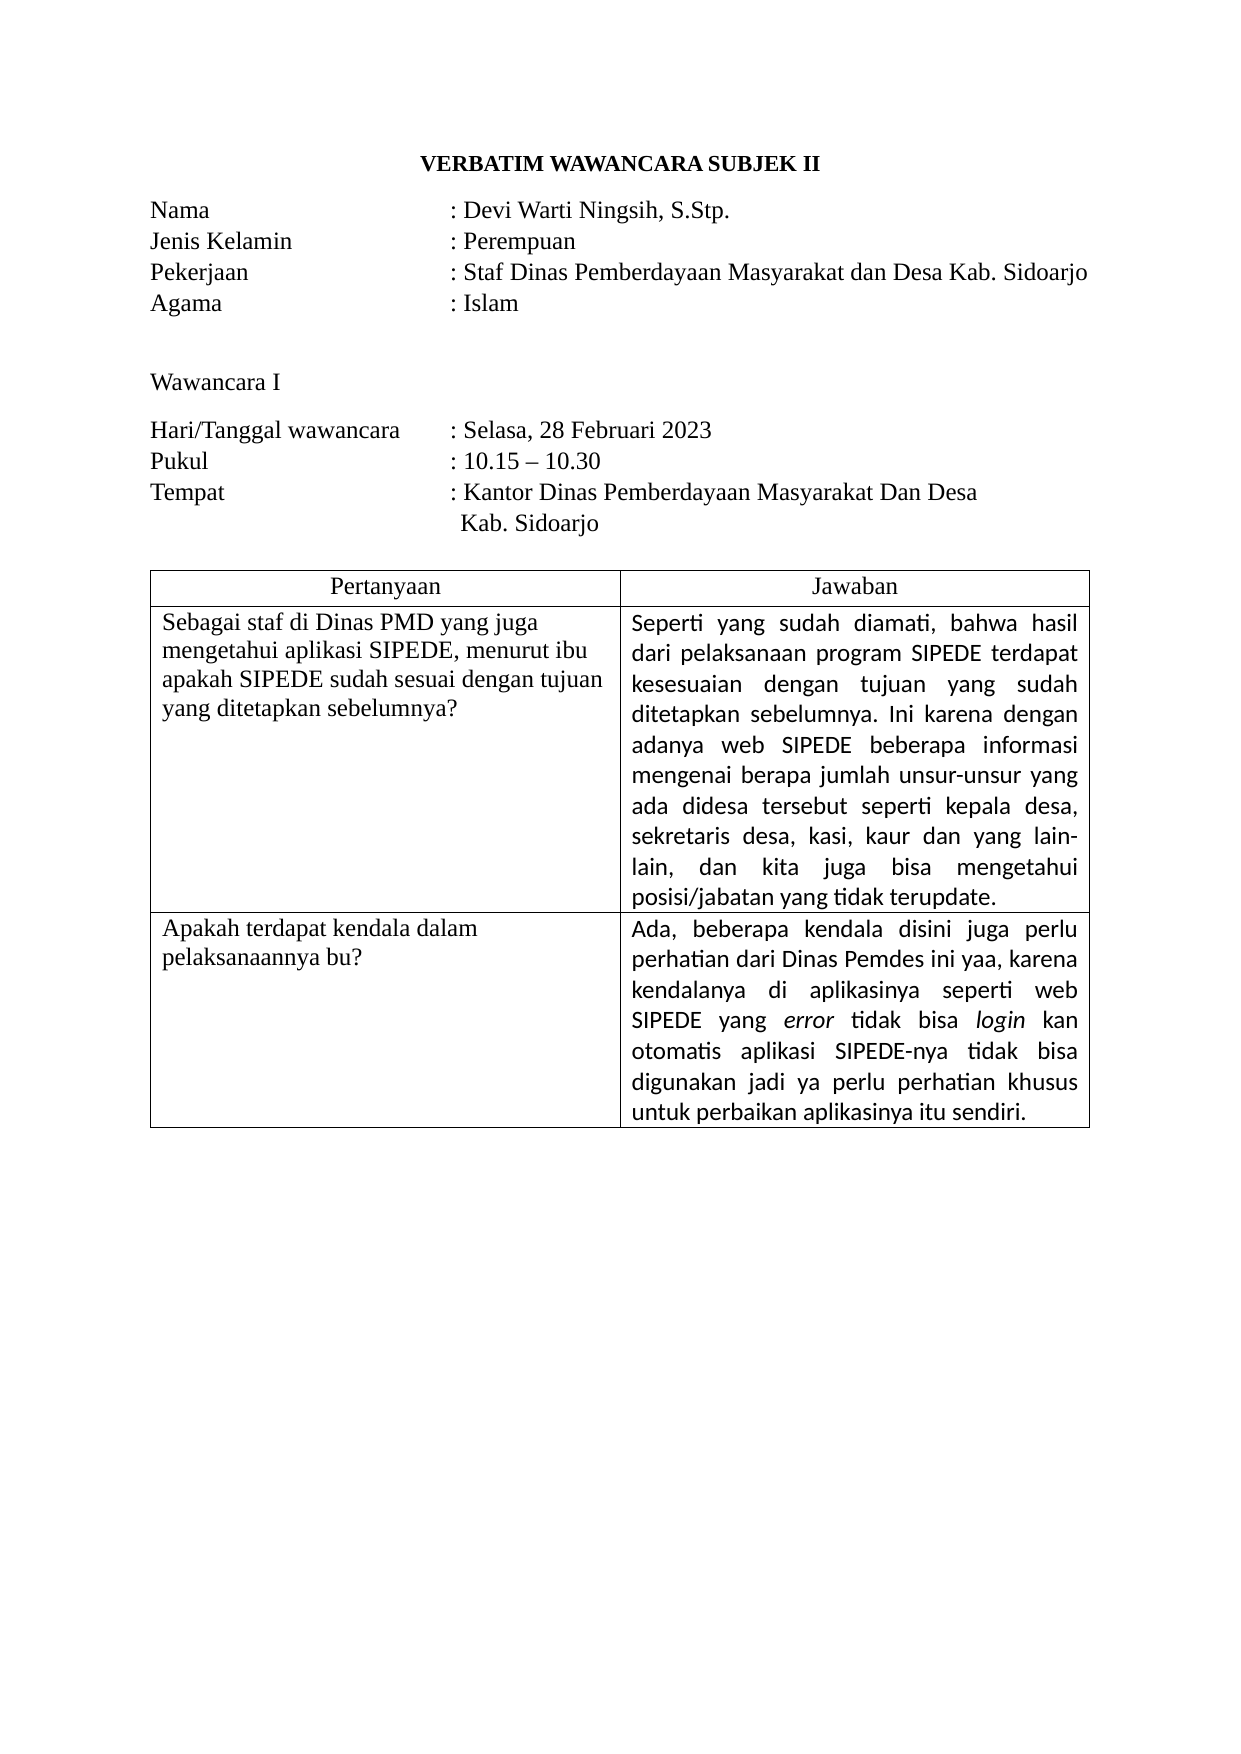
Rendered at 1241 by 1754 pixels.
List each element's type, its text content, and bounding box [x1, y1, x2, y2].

text Pukul : 10.15 – 10.30 [150, 446, 1090, 474]
table_cell Ada, beberapa kendala disini juga perlu perhatian dari Dinas Pemdes ini yaa, karena kendalanya di aplikasinya seperti web SIPEDE yang error tidak bisa login kan otomatis aplikasi SIPEDE-nya tidak bisa digunakan jadi ya perlu perhatian khusus untuk perbaikan aplikasinya itu sendiri. [621, 913, 1089, 1127]
text Jenis Kelamin : Perempuan [150, 226, 1090, 255]
text Wawancara I [150, 367, 1090, 396]
text Nama : Devi Warti Ningsih, S.Stp. [150, 195, 1090, 224]
table_cell Apakah terdapat kendala dalam pelaksanaannya bu? [151, 913, 620, 1127]
text Kab. Sidoarjo [460, 508, 1090, 537]
text Hari/Tanggal wawancara : Selasa, 28 Februari 2023 [150, 415, 1090, 443]
table_cell Seperti yang sudah diamati, bahwa hasil dari pelaksanaan program SIPEDE terdapat kesesuaian dengan tujuan yang sudah ditetapkan sebelumnya. Ini karena dengan adanya web SIPEDE beberapa informasi mengenai berapa jumlah unsur-unsur yang ada didesa tersebut seperti kepala desa, sekretaris desa, kasi, kaur dan yang lain-lain, dan kita juga bisa mengetahui posisi/jabatan yang tidak terupdate. [621, 607, 1089, 912]
text Tempat : Kantor Dinas Pemberdayaan Masyarakat Dan Desa [150, 477, 1090, 506]
table_header Jawaban [621, 571, 1089, 606]
table_header Pertanyaan [151, 571, 620, 606]
text Pekerjaan : Staf Dinas Pemberdayaan Masyarakat dan Desa Kab. Sidoarjo [150, 257, 1090, 286]
text VERBATIM WAWANCARA SUBJEK II [150, 150, 1090, 176]
text Agama : Islam [150, 288, 1090, 317]
table_cell Sebagai staf di Dinas PMD yang juga mengetahui aplikasi SIPEDE, menurut ibu apakah SIPEDE sudah sesuai dengan tujuan yang ditetapkan sebelumnya? [151, 607, 620, 912]
